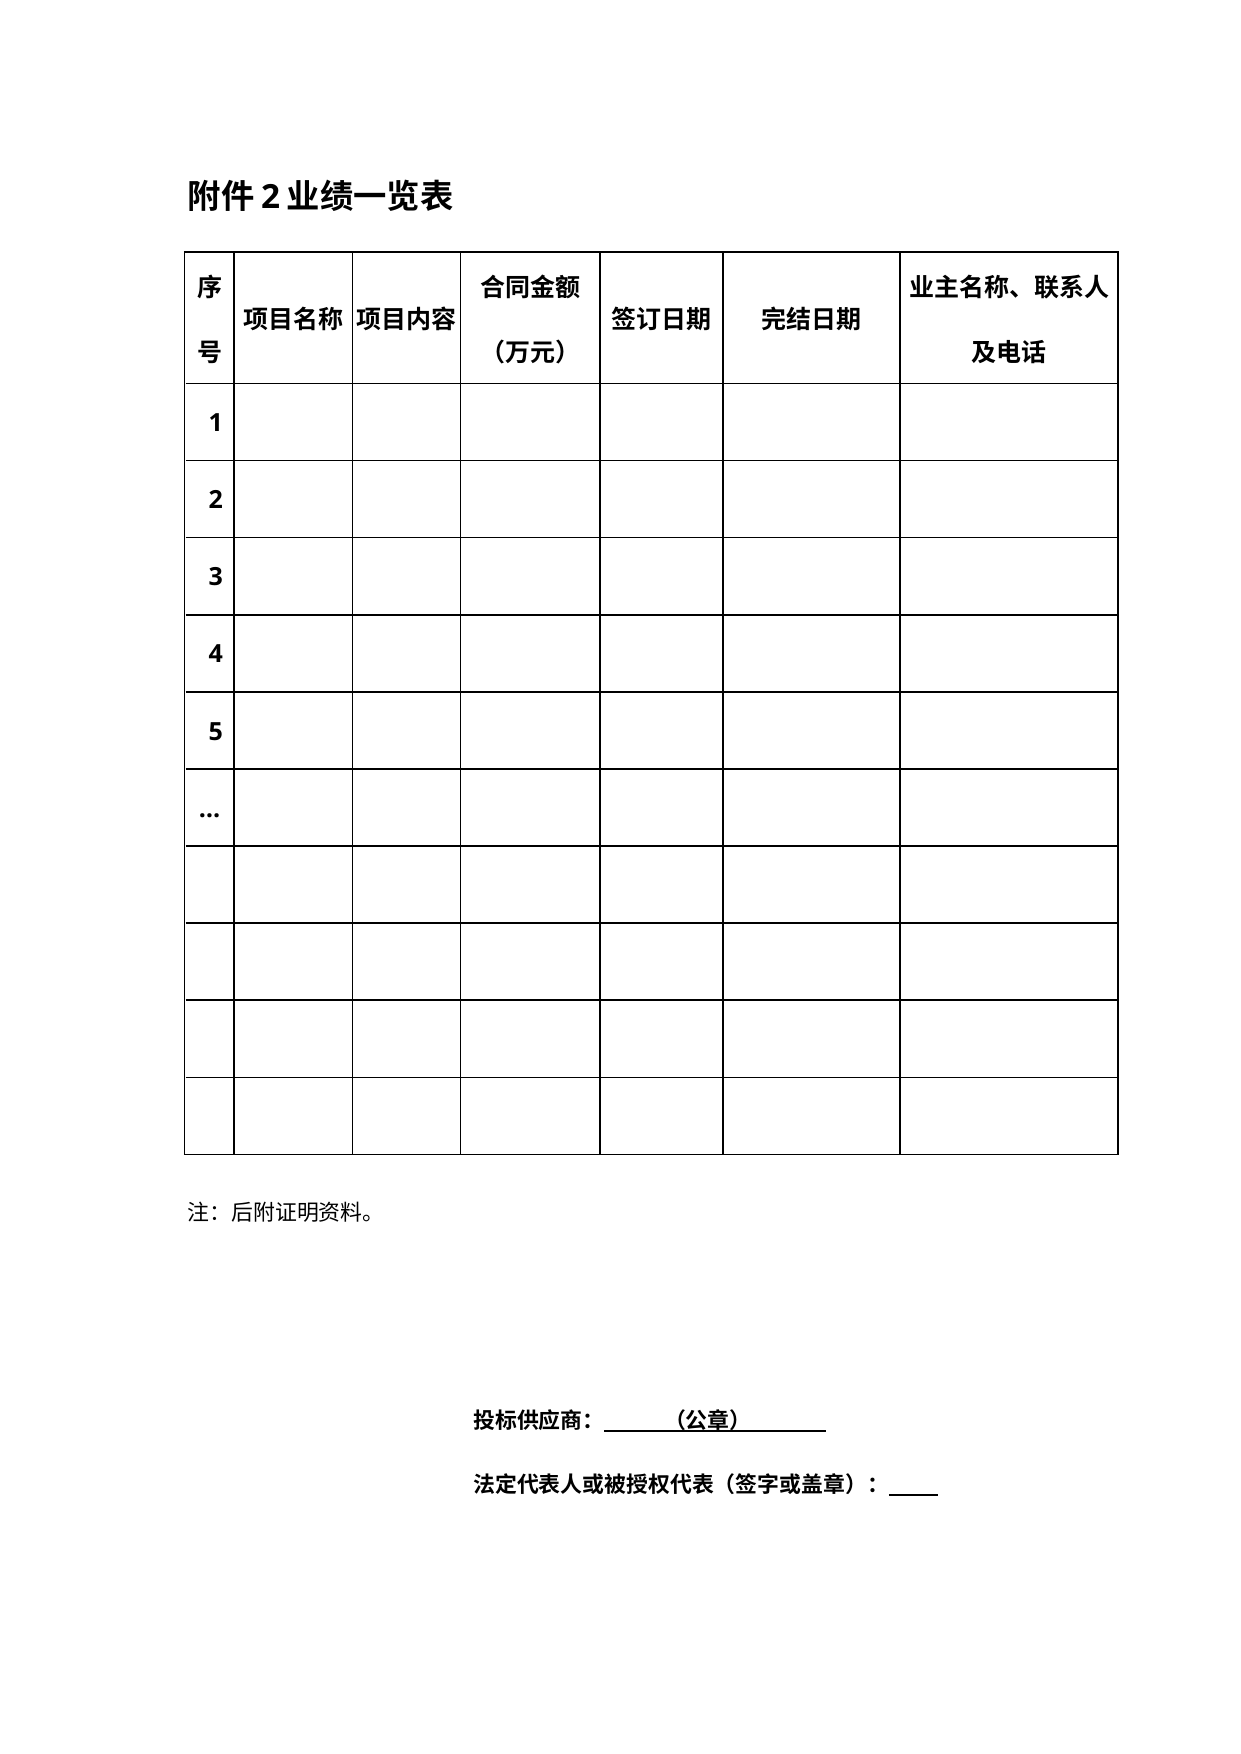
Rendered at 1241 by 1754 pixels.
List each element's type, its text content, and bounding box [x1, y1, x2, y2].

table_cell [461, 847, 599, 922]
table_header 完结日期 [724, 253, 899, 383]
table_cell [461, 538, 599, 614]
table_cell [235, 1001, 352, 1076]
table_cell [235, 770, 352, 845]
table_cell [601, 847, 722, 922]
table_header 序号 [185, 253, 233, 383]
table_cell [235, 538, 352, 614]
table_cell [724, 847, 899, 922]
table_cell [601, 693, 722, 768]
table_cell [353, 616, 460, 691]
text 注：后附证明资料。 [187, 1195, 1053, 1227]
table_cell [461, 924, 599, 999]
table_cell [901, 693, 1117, 768]
table_cell [353, 538, 460, 614]
table_cell [724, 770, 899, 845]
table_cell [601, 538, 722, 614]
table_cell [235, 384, 352, 460]
table_cell [601, 770, 722, 845]
table_cell [235, 693, 352, 768]
table_cell [724, 1001, 899, 1076]
table_cell 5 [185, 692, 233, 768]
table_cell [235, 1078, 352, 1153]
table_cell [901, 384, 1117, 460]
table_cell [461, 693, 599, 768]
table_cell [461, 1078, 599, 1153]
table_cell [353, 693, 460, 768]
table_cell … [185, 769, 233, 845]
table_cell [724, 1078, 899, 1153]
table_cell [235, 924, 352, 999]
table_cell [235, 461, 352, 537]
table_cell [461, 461, 599, 537]
table_cell [901, 1001, 1117, 1076]
table_cell [353, 1001, 460, 1076]
table_cell [461, 616, 599, 691]
table_cell [185, 923, 233, 999]
table_cell [724, 924, 899, 999]
table_cell [901, 924, 1117, 999]
table_cell 2 [185, 461, 233, 537]
table_header 项目内容 [353, 253, 460, 383]
table_cell [461, 770, 599, 845]
table_cell [901, 1078, 1117, 1153]
table_header 合同金额 （万元） [461, 253, 599, 383]
table_cell [235, 847, 352, 922]
table_cell [353, 461, 460, 537]
table_cell [185, 846, 233, 922]
text 法定代表人或被授权代表（签字或盖章）： [187, 1467, 1069, 1499]
table_cell [353, 770, 460, 845]
table_cell [235, 616, 352, 691]
text 投标供应商： （公章） [187, 1402, 1069, 1435]
table_cell [601, 1001, 722, 1076]
table_cell [185, 1000, 233, 1076]
table_cell [601, 461, 722, 537]
table_cell [601, 1078, 722, 1153]
table_cell [461, 384, 599, 460]
table_cell [901, 538, 1117, 614]
table_cell [601, 924, 722, 999]
table_cell [901, 616, 1117, 691]
table_header 签订日期 [601, 253, 722, 383]
table_header 项目名称 [235, 253, 352, 383]
table_cell [353, 847, 460, 922]
table_cell [724, 384, 899, 460]
table_cell 3 [185, 538, 233, 614]
table_cell [901, 461, 1117, 537]
table_cell [601, 384, 722, 460]
table_cell [724, 538, 899, 614]
table_cell [353, 924, 460, 999]
table_cell [901, 770, 1117, 845]
table_cell [901, 847, 1117, 922]
table_cell [461, 1001, 599, 1076]
subtitle 附件2业绩一览表 [187, 162, 1053, 227]
table_cell [353, 1078, 460, 1153]
table_cell [724, 693, 899, 768]
table_cell 1 [185, 384, 233, 460]
table_header 业主名称、联系人及电话 [901, 253, 1117, 383]
table_cell [185, 1078, 233, 1153]
table_cell 4 [185, 615, 233, 691]
table_cell [353, 384, 460, 460]
table_cell [724, 461, 899, 537]
table_cell [601, 616, 722, 691]
table_cell [724, 616, 899, 691]
